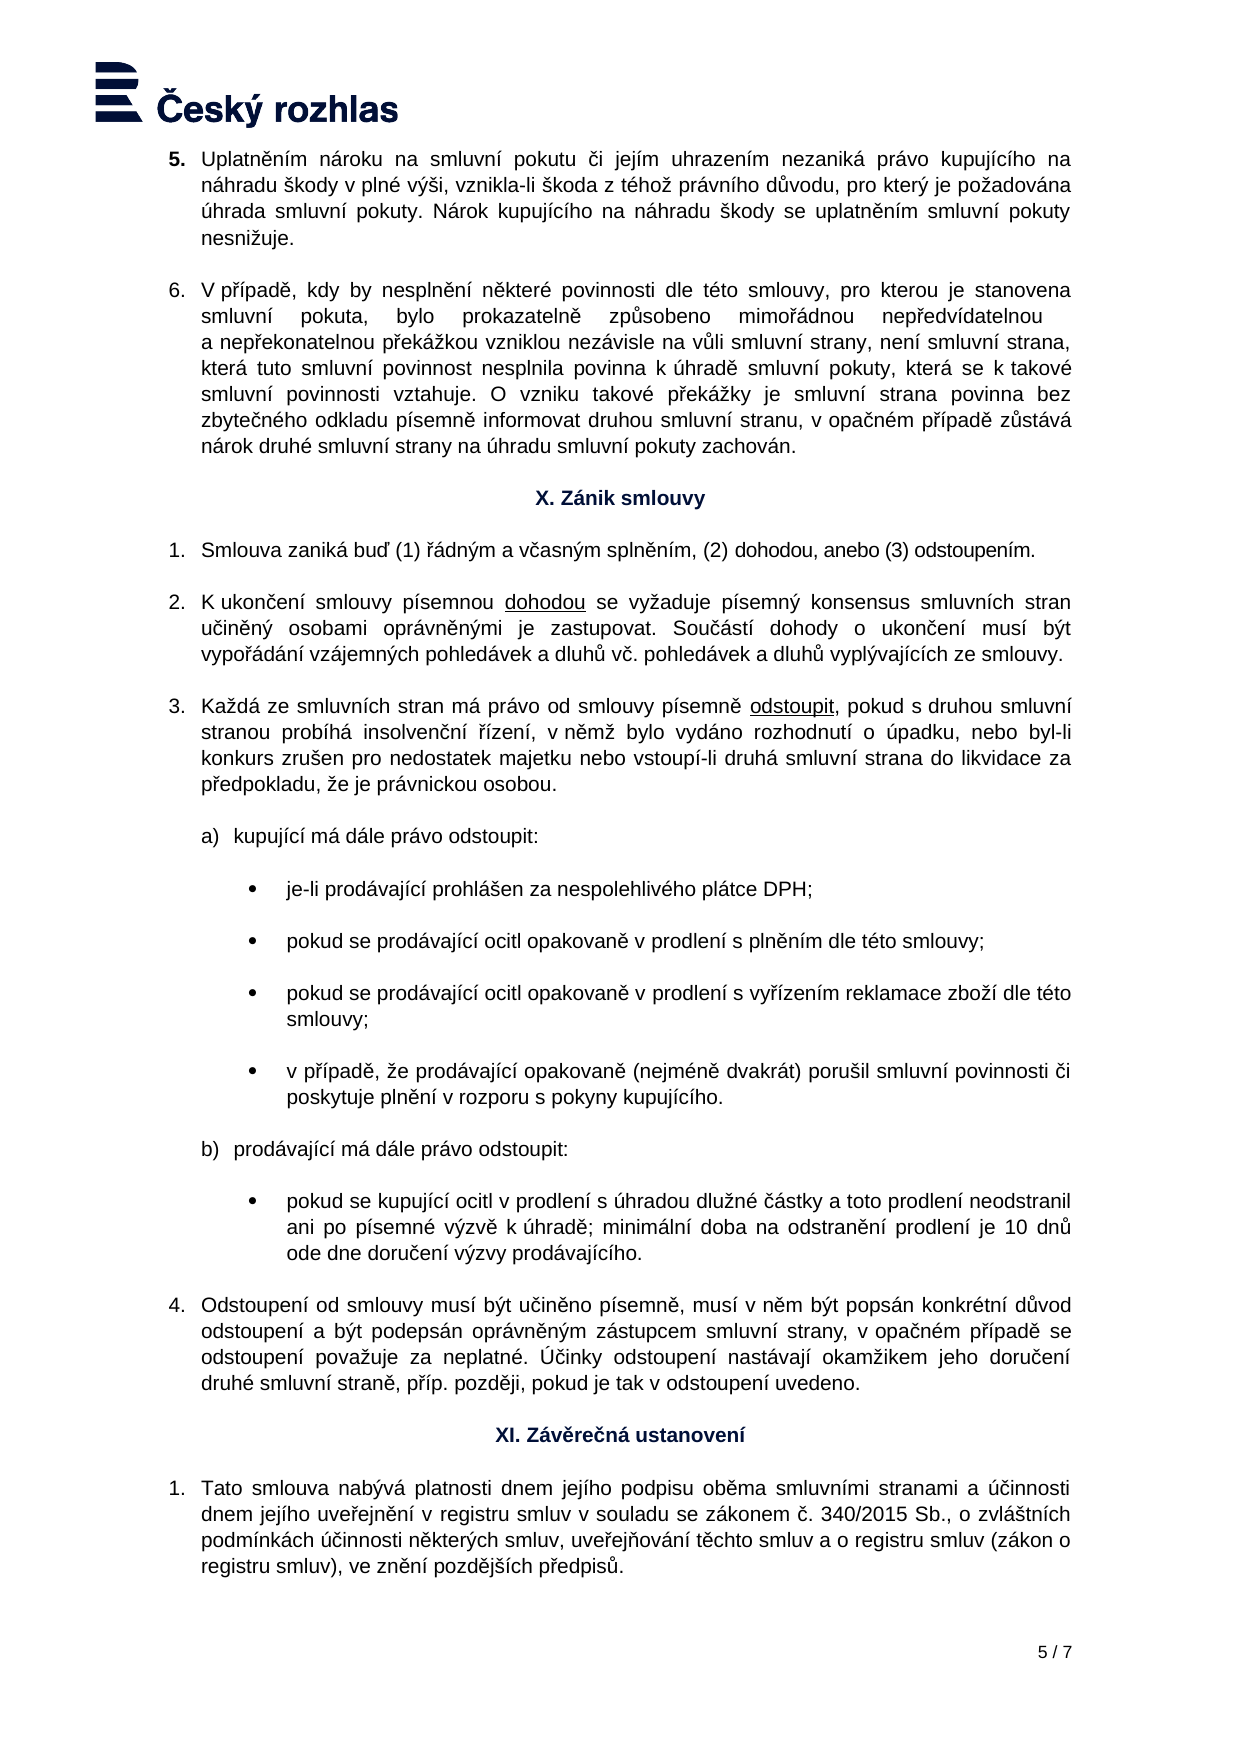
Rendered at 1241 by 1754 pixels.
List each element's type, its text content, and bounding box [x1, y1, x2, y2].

list K ukončení smlouvy písemnou dohodou se vyžaduje písemný konsensus smluvních stran učiněný osobami oprávněnými je zastupovat. Součástí dohody o ukončení musí být vypořádání vzájemných pohledávek a dluhů vč. pohledávek a dluhů vyplývajících ze smlouvy. [168, 589, 1072, 667]
picture [95, 62, 398, 128]
subtitle Závěrečná ustanovení [168, 1422, 1072, 1448]
list Tato smlouva nabývá platnosti dnem jejího podpisu oběma smluvními stranami a účinnosti dnem jejího uveřejnění v registru smluv v souladu se zákonem č. 340/2015 Sb., o zvláštních podmínkách účinnosti některých smluv, uveřejňování těchto smluv a o registru smluv (zákon o registru smluv), ve znění pozdějších předpisů. [168, 1474, 1072, 1578]
subtitle Zánik smlouvy [168, 484, 1072, 511]
list Každá ze smluvních stran má právo od smlouvy písemně odstoupit, pokud s druhou smluvní stranou probíhá insolvenční řízení, v němž bylo vydáno rozhodnutí o úpadku, nebo byl-li konkurs zrušen pro nedostatek majetku nebo vstoupí-li druhá smluvní strana do likvidace za předpokladu, že je právnickou osobou. [168, 693, 1072, 797]
list kupující má dále právo odstoupit: [201, 823, 1072, 849]
list pokud se kupující ocitl v prodlení s úhradou dlužné částky a toto prodlení neodstranil ani po písemné výzvě k úhradě; minimální doba na odstranění prodlení je 10 dnů ode dne doručení výzvy prodávajícího. [249, 1188, 1072, 1266]
list Odstoupení od smlouvy musí být učiněno písemně, musí v něm být popsán konkrétní důvod odstoupení a být podepsán oprávněným zástupcem smluvní strany, v opačném případě se odstoupení považuje za neplatné. Účinky odstoupení nastávají okamžikem jeho doručení druhé smluvní straně, příp. později, pokud je tak v odstoupení uvedeno. [168, 1292, 1072, 1396]
list v případě, že prodávající opakovaně (nejméně dvakrát) porušil smluvní povinnosti či poskytuje plnění v rozporu s pokyny kupujícího. [249, 1057, 1072, 1109]
list pokud se prodávající ocitl opakovaně v prodlení s vyřízením reklamace zboží dle této smlouvy; [249, 979, 1072, 1031]
list V případě, kdy by nesplnění některé povinnosti dle této smlouvy, pro kterou je stanovena smluvní pokuta, bylo prokazatelně způsobeno mimořádnou nepředvídatelnou a nepřekonatelnou překážkou vzniklou nezávisle na vůli smluvní strany, není smluvní strana, která tuto smluvní povinnost nesplnila povinna k úhradě smluvní pokuty, která se k takové smluvní povinnosti vztahuje. O vzniku takové překážky je smluvní strana povinna bez zbytečného odkladu písemně informovat druhou smluvní stranu, v opačném případě zůstává nárok druhé smluvní strany na úhradu smluvní pokuty zachován. [168, 276, 1072, 458]
list Uplatněním nároku na smluvní pokutu či jejím uhrazením nezaniká právo kupujícího na náhradu škody v plné výši, vznikla-li škoda z téhož právního důvodu, pro který je požadována úhrada smluvní pokuty. Nárok kupujícího na náhradu škody se uplatněním smluvní pokuty nesnižuje. [168, 146, 1072, 250]
list prodávající má dále právo odstoupit: [201, 1136, 1072, 1162]
list pokud se prodávající ocitl opakovaně v prodlení s plněním dle této smlouvy; [249, 927, 1072, 953]
list Smlouva zaniká buď (1) řádným a včasným splněním, (2) dohodou, anebo (3) odstoupením. [168, 537, 1072, 563]
list je-li prodávající prohlášen za nespolehlivého plátce DPH; [249, 875, 1072, 901]
